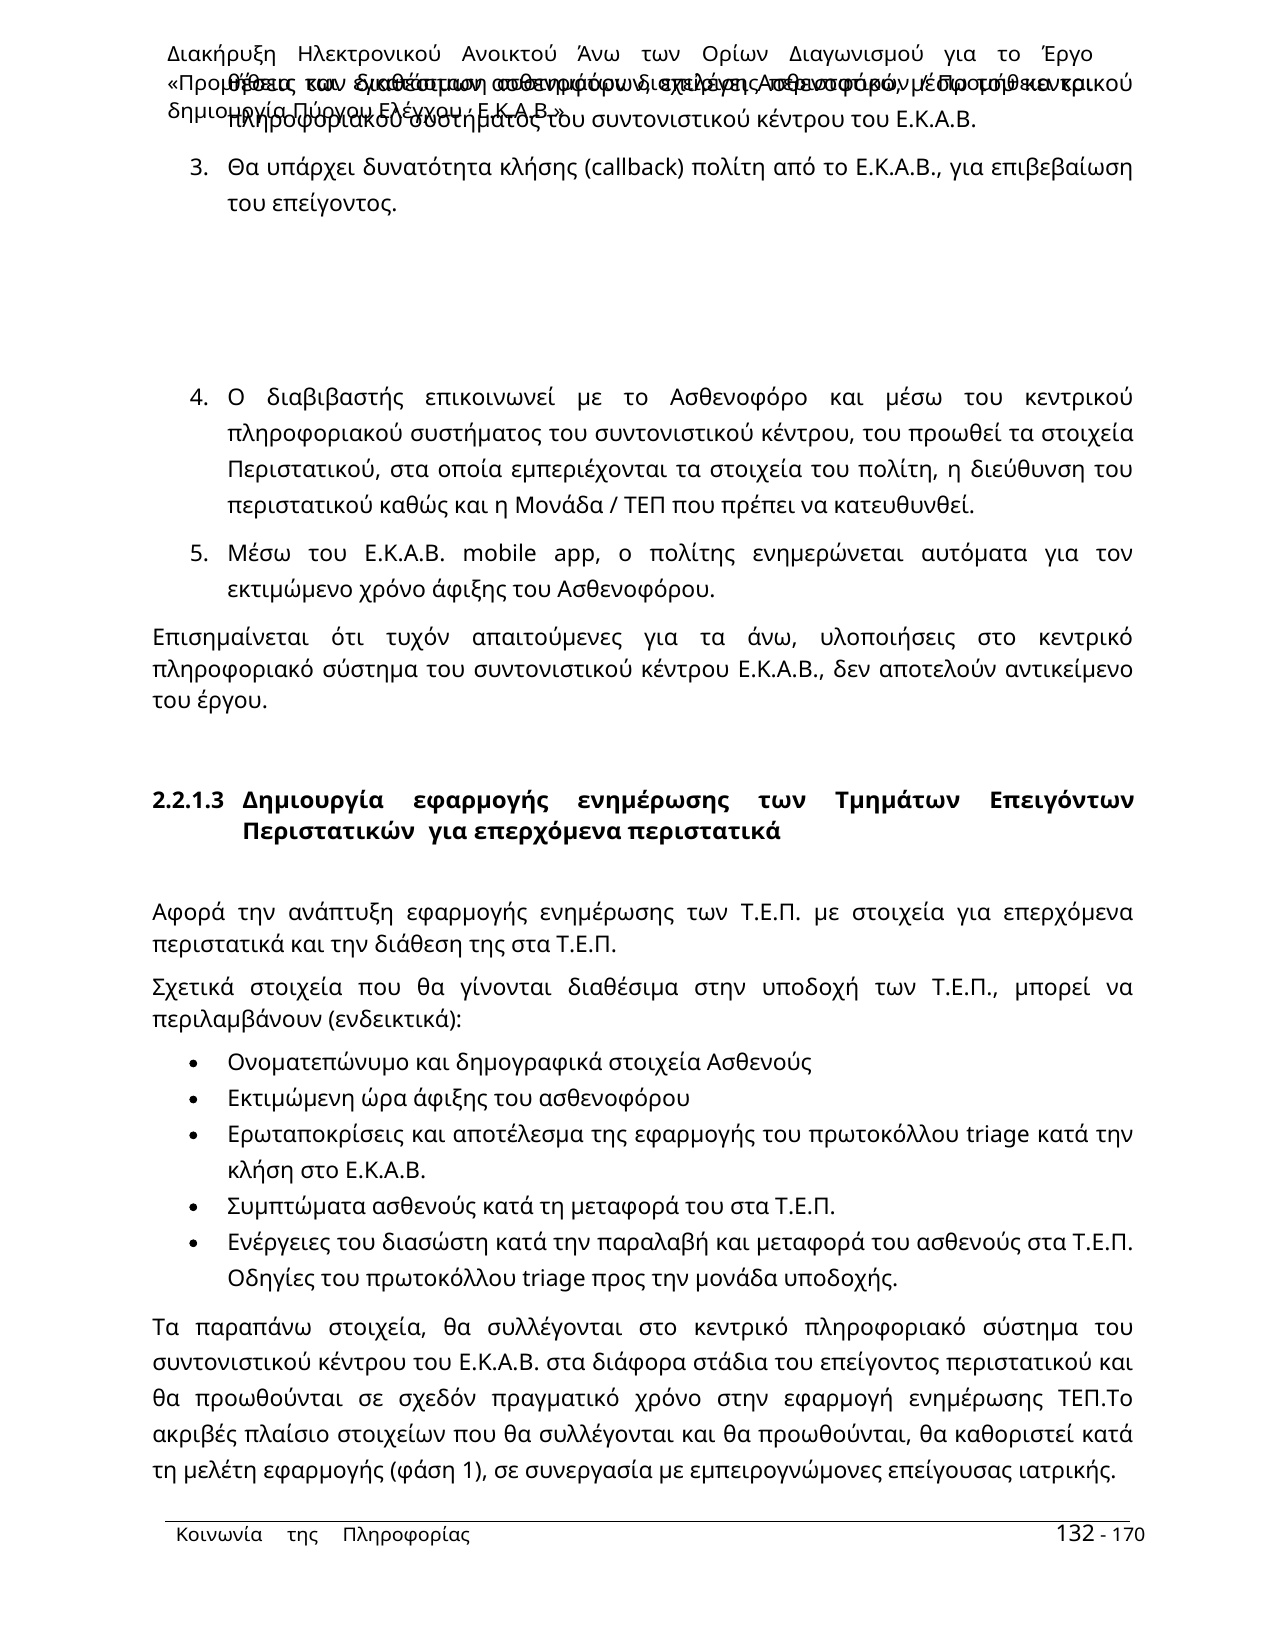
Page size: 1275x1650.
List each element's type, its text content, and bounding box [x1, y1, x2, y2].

subtitle Δημιουργία εφαρμογής ενημέρωσης των Τμημάτων Επειγόντων Περιστατικών για επερχόμενα περιστατικά [152, 784, 1134, 846]
text Τα παραπάνω στοιχεία, θα συλλέγονται στο κεντρικό πληροφοριακό σύστημα του συντονιστικού κέντρου του Ε.Κ.Α.Β. στα διάφορα στάδια του επείγοντος περιστατικού και θα προωθούνται σε σχεδόν πραγματικό χρόνο στην εφαρμογή ενημέρωσης ΤΕΠ.Το ακριβές πλαίσιο στοιχείων που θα συλλέγονται και θα προωθούνται, θα καθοριστεί κατά τη μελέτη εφαρμογής (φάση 1), σε συνεργασία με εμπειρογνώμονες επείγουσας ιατρικής. [152, 1310, 1134, 1485]
list Συμπτώματα ασθενούς κατά τη μεταφορά του στα Τ.Ε.Π. [189, 1190, 1134, 1221]
list Μέσω του E.K.A.B. mobile app, ο πολίτης ενημερώνεται αυτόματα για τον εκτιμώμενο χρόνο άφιξης του Ασθενοφόρου. [189, 537, 1134, 604]
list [189, 67, 1134, 134]
list Ο διαβιβαστής επικοινωνεί με το Ασθενοφόρο και μέσω του κεντρικού πληροφοριακού συστήματος του συντονιστικού κέντρου, του προωθεί τα στοιχεία Περιστατικού, στα οποία εμπεριέχονται τα στοιχεία του πολίτη, η διεύθυνση του περιστατικού καθώς και η Μονάδα / ΤΕΠ που πρέπει να κατευθυνθεί. [189, 381, 1134, 520]
text Σχετικά στοιχεία που θα γίνονται διαθέσιμα στην υποδοχή των Τ.Ε.Π., μπορεί να περιλαμβάνουν (ενδεικτικά): [152, 971, 1134, 1034]
text Αφορά την ανάπτυξη εφαρμογής ενημέρωσης των Τ.Ε.Π. με στοιχεία για επερχόμενα περιστατικά και την διάθεση της στα Τ.Ε.Π. [152, 896, 1134, 959]
list Εκτιμώμενη ώρα άφιξης του ασθενοφόρου [189, 1082, 1134, 1113]
list Θα υπάρχει δυνατότητα κλήσης (callback) πολίτη από το Ε.Κ.Α.Β., για επιβεβαίωση του επείγοντος. [189, 151, 1134, 218]
list Ονοματεπώνυμο και δημογραφικά στοιχεία Ασθενούς [189, 1046, 1134, 1078]
text Επισημαίνεται ότι τυχόν απαιτούμενες για τα άνω, υλοποιήσεις στο κεντρικό πληροφοριακό σύστημα του συντονιστικού κέντρου E.K.A.B., δεν αποτελούν αντικείμενο του έργου. [152, 621, 1134, 715]
list Ενέργειες του διασώστη κατά την παραλαβή και μεταφορά του ασθενούς στα Τ.Ε.Π. Οδηγίες του πρωτοκόλλου triage προς την μονάδα υποδοχής. [189, 1226, 1134, 1293]
list Ερωταποκρίσεις και αποτέλεσμα της εφαρμογής του πρωτοκόλλου triage κατά την κλήση στο Ε.Κ.Α.Β. [189, 1118, 1134, 1185]
